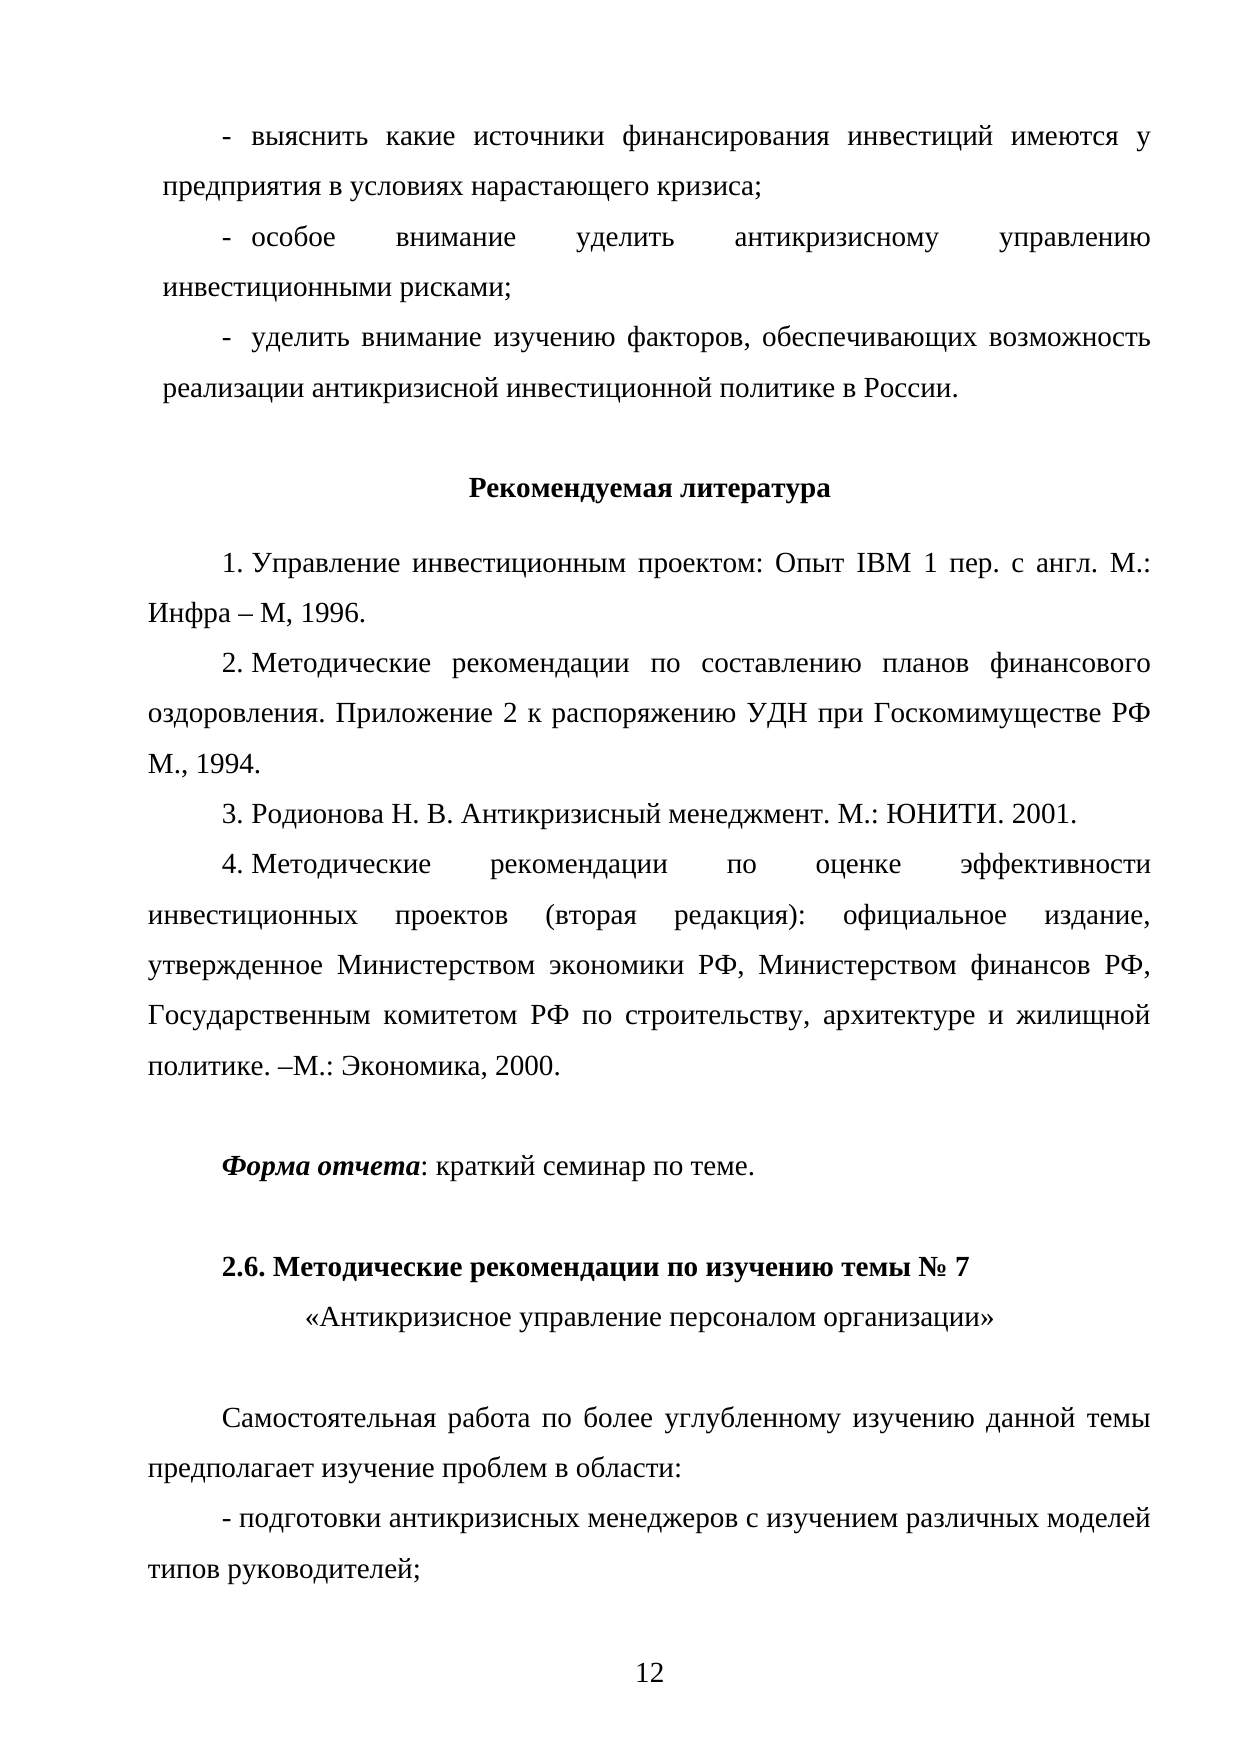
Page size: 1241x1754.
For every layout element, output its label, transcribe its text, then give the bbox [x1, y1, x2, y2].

subtitle 2.6. Методические рекомендации по изучению темы № 7 [148, 1249, 1152, 1283]
subtitle Рекомендуемая литература [148, 470, 1152, 504]
list уделить внимание изучению факторов, обеспечивающих возможность реализации антикризисной инвестиционной политике в России. [162, 319, 1152, 403]
list выяснить какие источники финансирования инвестиций имеются у предприятия в условиях нарастающего кризиса; [162, 118, 1152, 202]
list Родионова Н. В. Антикризисный менеджмент. М.: ЮНИТИ. 2001. [148, 796, 1152, 830]
text Самостоятельная работа по более углубленному изучению данной темы предполагает изучение проблем в области: [148, 1400, 1152, 1484]
list Управление инвестиционным проектом: Опыт IВМ 1 пер. с англ. М.: Инфра – М, 1996. [148, 545, 1152, 628]
text Форма отчета: краткий семинар по теме. [148, 1148, 1152, 1182]
text «Антикризисное управление персоналом организации» [148, 1299, 1152, 1333]
list особое внимание уделить антикризисному управлению инвестиционными рисками; [162, 219, 1152, 303]
text - подготовки антикризисных менеджеров с изучением различных моделей типов руководителей; [148, 1501, 1152, 1584]
list Методические рекомендации по оценке эффективности инвестиционных проектов (вторая редакция): официальное издание, утвержденное Министерством экономики РФ, Министерством финансов РФ, Государственным комитетом РФ по строительству, архитектуре и жилищной политике. –М.: Экономика, 2000. [148, 847, 1152, 1081]
list Методические рекомендации по составлению планов финансового оздоровления. Приложение 2 к распоряжению УДН при Госкомимуществе РФ М., 1994. [148, 645, 1152, 779]
